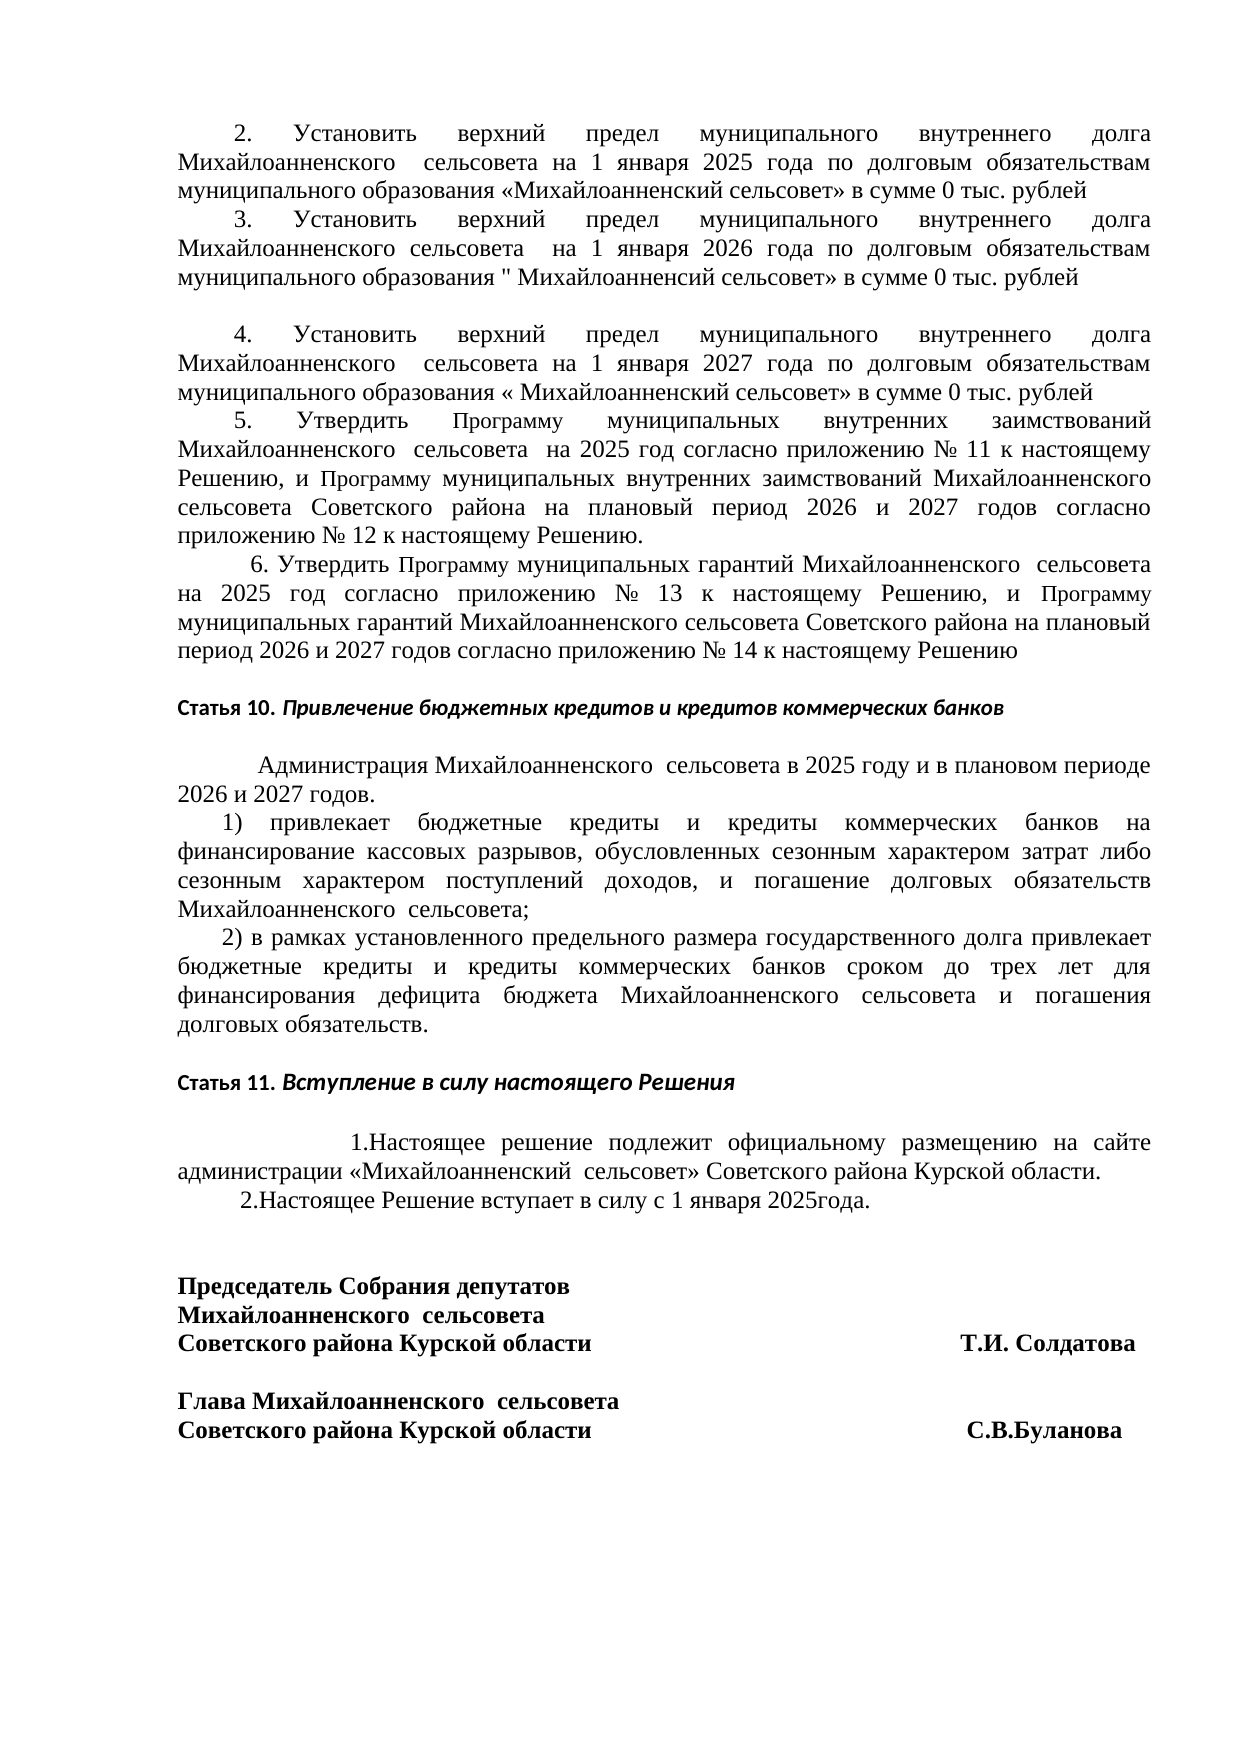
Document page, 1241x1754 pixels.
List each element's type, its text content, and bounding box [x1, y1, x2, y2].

text 3. Установить верхний предел муниципального внутреннего долга Михайлоанненского сельсовета на 1 января 2026 года по долговым обязательствам муниципального образования " Михайлоанненсий сельсовет» в сумме 0 тыс. рублей [177, 204, 1152, 291]
text Статья 10. Привлечение бюджетных кредитов и кредитов коммерческих банков [177, 693, 1152, 721]
text 1.Настоящее решение подлежит официальному размещению на сайте администрации «Михайлоанненский сельсовет» Советского района Курской области. [177, 1127, 1152, 1185]
text 5. Утвердить Программу муниципальных внутренних заимствований Михайлоанненского сельсовета на 2025 год согласно приложению № 11 к настоящему Решению, и Программу муниципальных внутренних заимствований Михайлоанненского сельсовета Советского района на плановый период 2026 и 2027 годов согласно приложению № 12 к настоящему Решению. [177, 406, 1152, 549]
text Статья 11. Вступление в силу настоящего Решения [177, 1066, 1152, 1097]
text Администрация Михайлоанненского сельсовета в 2025 году и в плановом периоде 2026 и 2027 годов. [177, 750, 1152, 807]
text Советского района Курской области С.В.Буланова [177, 1415, 1152, 1443]
text 6. Утвердить Программу муниципальных гарантий Михайлоанненского сельсовета на 2025 год согласно приложению № 13 к настоящему Решению, и Программу муниципальных гарантий Михайлоанненского сельсовета Советского района на плановый период 2026 и 2027 годов согласно приложению № 14 к настоящему Решению [177, 549, 1152, 664]
text Михайлоанненского сельсовета [177, 1300, 1152, 1328]
text 4. Установить верхний предел муниципального внутреннего долга Михайлоанненского сельсовета на 1 января 2027 года по долговым обязательствам муниципального образования « Михайлоанненский сельсовет» в сумме 0 тыс. рублей [177, 319, 1152, 406]
text 2.Настоящее Решение вступает в силу с 1 января 2025года. [177, 1185, 1152, 1213]
text Советского района Курской области Т.И. Солдатова [177, 1328, 1152, 1357]
text Председатель Собрания депутатов [177, 1271, 1152, 1300]
text 2. Установить верхний предел муниципального внутреннего долга Михайлоанненского сельсовета на 1 января 2025 года по долговым обязательствам муниципального образования «Михайлоанненский сельсовет» в сумме 0 тыс. рублей [177, 118, 1152, 204]
text 2) в рамках установленного предельного размера государственного долга привлекает бюджетные кредиты и кредиты коммерческих банков сроком до трех лет для финансирования дефицита бюджета Михайлоанненского сельсовета и погашения долговых обязательств. [177, 922, 1152, 1037]
text Глава Михайлоанненского сельсовета [177, 1386, 1152, 1415]
text 1) привлекает бюджетные кредиты и кредиты коммерческих банков на финансирование кассовых разрывов, обусловленных сезонным характером затрат либо сезонным характером поступлений доходов, и погашение долговых обязательств Михайлоанненского сельсовета; [177, 807, 1152, 922]
